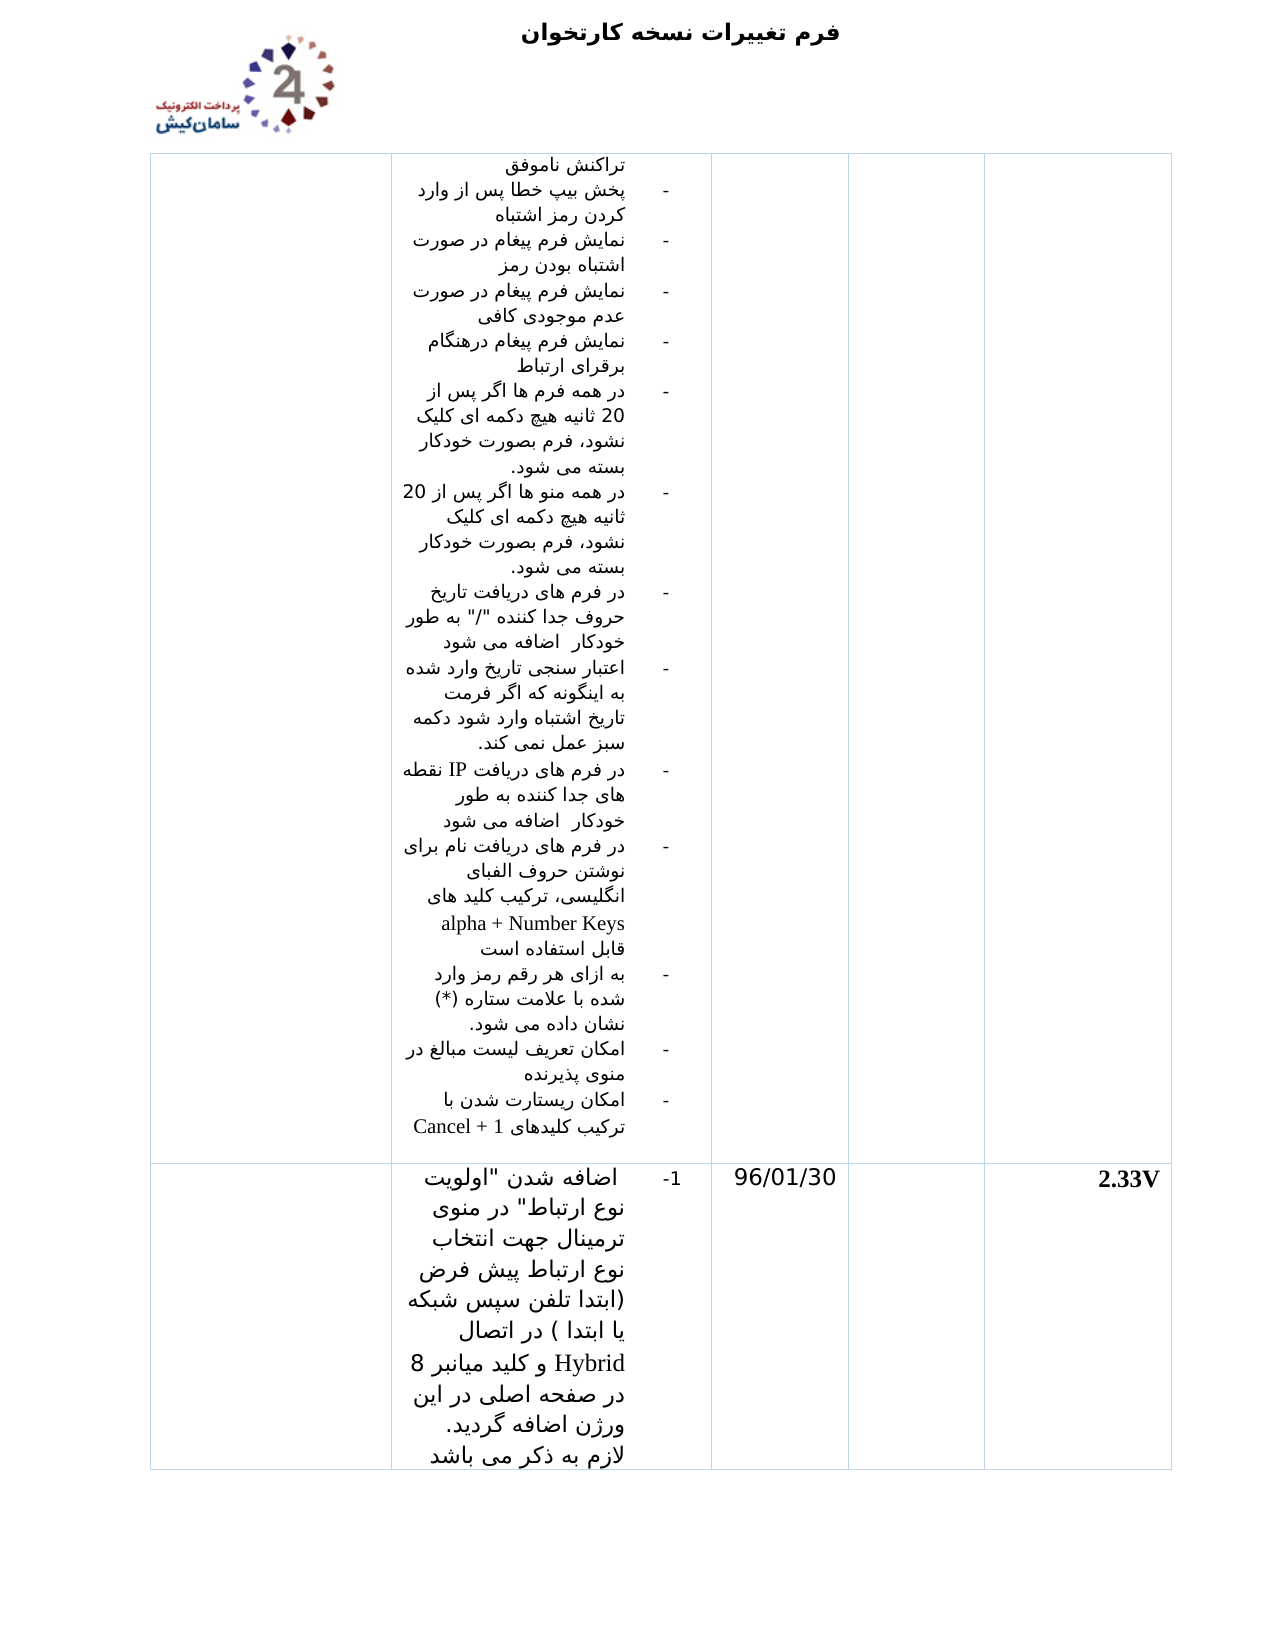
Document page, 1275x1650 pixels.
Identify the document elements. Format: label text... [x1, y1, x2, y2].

picture [150, 18, 340, 149]
table_cell [151, 1164, 391, 1469]
table_cell 2.33V [985, 1164, 1171, 1469]
table_cell [151, 154, 391, 1163]
table_cell 96/01/30 [712, 1164, 848, 1469]
table_cell [849, 1164, 984, 1469]
